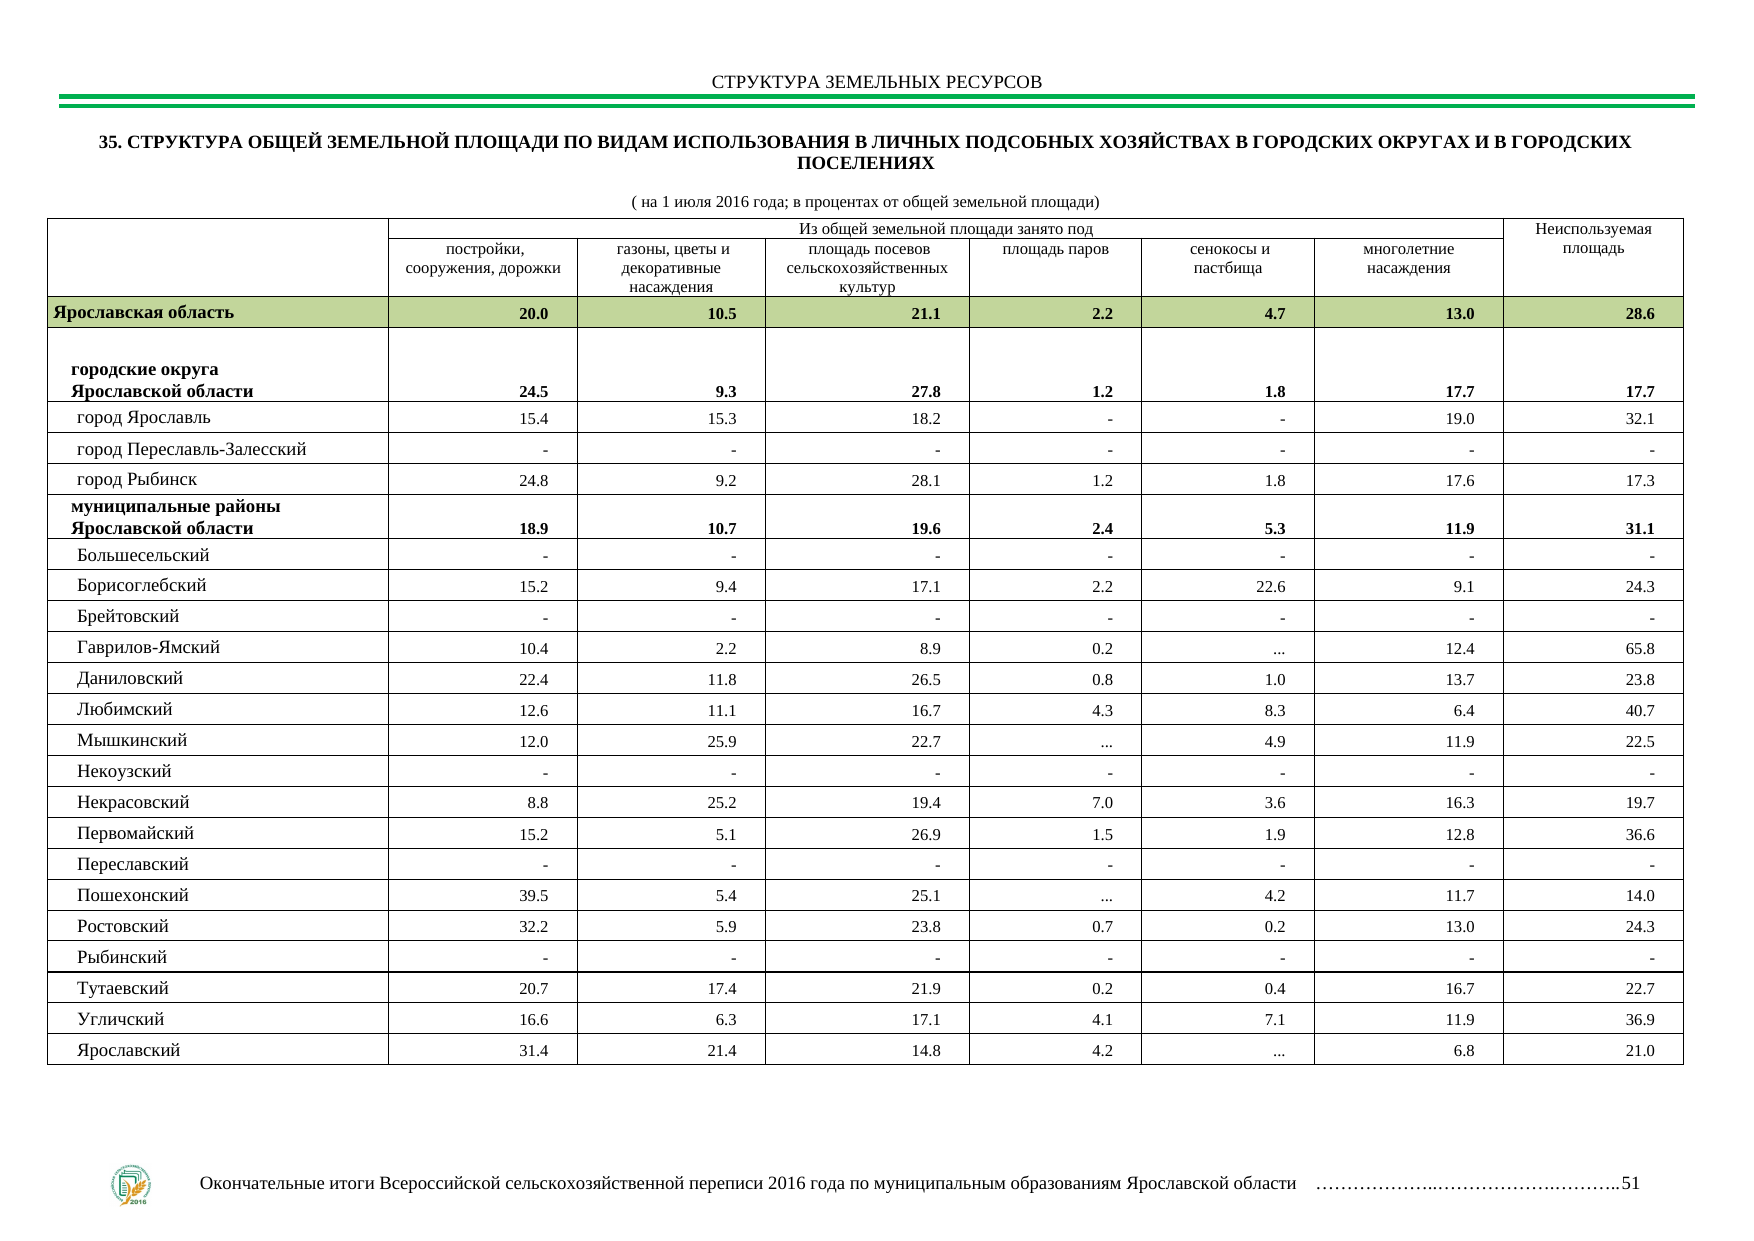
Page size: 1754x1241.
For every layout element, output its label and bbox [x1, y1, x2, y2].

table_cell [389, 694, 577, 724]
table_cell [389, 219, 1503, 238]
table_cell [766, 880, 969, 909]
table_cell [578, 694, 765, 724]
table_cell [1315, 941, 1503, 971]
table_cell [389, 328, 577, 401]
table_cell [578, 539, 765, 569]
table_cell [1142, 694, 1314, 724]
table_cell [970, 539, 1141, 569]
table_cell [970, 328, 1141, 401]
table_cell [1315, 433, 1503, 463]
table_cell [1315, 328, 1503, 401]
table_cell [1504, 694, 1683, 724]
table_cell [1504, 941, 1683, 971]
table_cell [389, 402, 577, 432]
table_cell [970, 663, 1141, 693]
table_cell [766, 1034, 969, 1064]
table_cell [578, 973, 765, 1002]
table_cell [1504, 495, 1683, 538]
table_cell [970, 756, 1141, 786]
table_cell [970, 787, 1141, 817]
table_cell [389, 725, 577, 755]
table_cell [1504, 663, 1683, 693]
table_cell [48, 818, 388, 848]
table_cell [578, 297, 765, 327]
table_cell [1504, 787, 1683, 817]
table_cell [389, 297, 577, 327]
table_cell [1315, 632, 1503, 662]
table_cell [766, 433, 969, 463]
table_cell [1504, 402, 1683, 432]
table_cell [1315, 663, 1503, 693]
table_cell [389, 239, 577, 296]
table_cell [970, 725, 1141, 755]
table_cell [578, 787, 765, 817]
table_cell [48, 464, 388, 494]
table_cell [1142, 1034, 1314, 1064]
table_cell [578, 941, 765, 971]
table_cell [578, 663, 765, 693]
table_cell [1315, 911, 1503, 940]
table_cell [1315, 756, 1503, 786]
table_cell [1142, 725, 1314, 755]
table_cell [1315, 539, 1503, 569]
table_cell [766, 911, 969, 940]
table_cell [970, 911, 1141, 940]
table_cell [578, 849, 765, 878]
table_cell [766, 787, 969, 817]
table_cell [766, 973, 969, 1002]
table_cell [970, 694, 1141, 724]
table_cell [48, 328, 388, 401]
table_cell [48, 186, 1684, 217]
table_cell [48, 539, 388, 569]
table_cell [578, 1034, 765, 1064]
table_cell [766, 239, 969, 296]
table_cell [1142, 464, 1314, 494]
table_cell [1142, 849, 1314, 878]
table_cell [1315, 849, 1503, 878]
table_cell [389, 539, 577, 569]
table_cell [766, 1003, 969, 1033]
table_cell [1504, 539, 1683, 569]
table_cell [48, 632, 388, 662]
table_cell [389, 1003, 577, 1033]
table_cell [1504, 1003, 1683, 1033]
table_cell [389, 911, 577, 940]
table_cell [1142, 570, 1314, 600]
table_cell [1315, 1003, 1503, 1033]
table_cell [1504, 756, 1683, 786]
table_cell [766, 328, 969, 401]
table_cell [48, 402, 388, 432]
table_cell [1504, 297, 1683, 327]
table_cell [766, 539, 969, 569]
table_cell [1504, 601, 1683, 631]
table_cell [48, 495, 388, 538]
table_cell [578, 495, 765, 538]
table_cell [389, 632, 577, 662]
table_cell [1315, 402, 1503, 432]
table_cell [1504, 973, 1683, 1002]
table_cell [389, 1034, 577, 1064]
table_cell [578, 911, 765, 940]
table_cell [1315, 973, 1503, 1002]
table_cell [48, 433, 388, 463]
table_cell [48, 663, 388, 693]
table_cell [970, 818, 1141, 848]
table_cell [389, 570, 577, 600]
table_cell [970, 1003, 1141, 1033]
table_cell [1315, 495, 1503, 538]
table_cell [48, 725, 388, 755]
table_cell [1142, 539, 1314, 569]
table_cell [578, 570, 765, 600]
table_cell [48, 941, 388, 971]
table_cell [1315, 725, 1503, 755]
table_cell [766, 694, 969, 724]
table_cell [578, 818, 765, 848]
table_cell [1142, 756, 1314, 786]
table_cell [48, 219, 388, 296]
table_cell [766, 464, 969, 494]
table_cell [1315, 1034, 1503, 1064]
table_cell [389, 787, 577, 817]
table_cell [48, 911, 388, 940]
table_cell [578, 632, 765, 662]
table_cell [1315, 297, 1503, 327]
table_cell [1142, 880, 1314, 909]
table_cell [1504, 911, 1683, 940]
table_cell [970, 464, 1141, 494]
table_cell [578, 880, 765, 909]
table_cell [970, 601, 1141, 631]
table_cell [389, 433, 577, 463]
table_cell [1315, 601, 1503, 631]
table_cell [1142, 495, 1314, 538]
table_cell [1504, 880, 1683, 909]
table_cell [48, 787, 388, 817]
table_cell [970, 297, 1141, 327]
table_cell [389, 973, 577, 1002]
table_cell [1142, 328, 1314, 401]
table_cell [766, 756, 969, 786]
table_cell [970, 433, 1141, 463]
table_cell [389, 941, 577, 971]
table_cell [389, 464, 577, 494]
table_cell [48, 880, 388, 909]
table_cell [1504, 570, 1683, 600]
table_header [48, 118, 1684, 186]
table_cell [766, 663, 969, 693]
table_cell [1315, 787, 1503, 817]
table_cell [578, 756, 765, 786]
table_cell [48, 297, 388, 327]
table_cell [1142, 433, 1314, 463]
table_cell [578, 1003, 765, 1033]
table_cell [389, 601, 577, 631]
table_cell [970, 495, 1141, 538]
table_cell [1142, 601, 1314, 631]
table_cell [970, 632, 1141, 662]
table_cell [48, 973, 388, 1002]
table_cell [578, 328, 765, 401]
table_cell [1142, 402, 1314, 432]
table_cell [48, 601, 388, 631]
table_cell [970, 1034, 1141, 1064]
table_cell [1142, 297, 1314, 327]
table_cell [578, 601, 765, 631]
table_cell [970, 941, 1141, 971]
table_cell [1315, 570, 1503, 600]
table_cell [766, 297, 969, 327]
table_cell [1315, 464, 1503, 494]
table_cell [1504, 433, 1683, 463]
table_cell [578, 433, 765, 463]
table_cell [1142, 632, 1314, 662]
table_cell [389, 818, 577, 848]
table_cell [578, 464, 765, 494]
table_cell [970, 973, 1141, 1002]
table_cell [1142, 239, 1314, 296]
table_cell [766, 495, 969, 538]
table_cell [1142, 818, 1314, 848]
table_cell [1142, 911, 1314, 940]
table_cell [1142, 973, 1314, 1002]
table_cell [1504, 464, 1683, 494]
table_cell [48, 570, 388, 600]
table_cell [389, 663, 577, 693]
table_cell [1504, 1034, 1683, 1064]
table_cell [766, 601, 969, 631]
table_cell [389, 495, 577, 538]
picture [109, 1163, 153, 1207]
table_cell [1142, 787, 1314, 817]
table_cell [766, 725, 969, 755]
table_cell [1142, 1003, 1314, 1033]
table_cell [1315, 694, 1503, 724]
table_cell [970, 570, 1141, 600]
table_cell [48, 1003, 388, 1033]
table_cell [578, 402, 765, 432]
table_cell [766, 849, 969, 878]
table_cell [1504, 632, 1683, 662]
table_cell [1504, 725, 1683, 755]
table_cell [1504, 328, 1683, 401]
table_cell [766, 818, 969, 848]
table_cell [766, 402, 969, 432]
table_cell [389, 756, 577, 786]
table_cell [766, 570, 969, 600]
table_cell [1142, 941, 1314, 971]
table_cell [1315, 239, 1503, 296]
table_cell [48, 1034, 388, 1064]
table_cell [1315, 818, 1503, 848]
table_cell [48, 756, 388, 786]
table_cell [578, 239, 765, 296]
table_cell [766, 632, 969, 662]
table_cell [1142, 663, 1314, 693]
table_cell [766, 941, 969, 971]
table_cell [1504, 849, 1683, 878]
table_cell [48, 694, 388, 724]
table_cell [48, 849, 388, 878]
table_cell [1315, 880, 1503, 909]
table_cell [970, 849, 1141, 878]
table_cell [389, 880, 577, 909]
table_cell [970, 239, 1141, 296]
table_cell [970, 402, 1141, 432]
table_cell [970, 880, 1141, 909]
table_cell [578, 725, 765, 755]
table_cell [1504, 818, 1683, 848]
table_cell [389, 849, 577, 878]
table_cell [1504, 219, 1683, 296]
